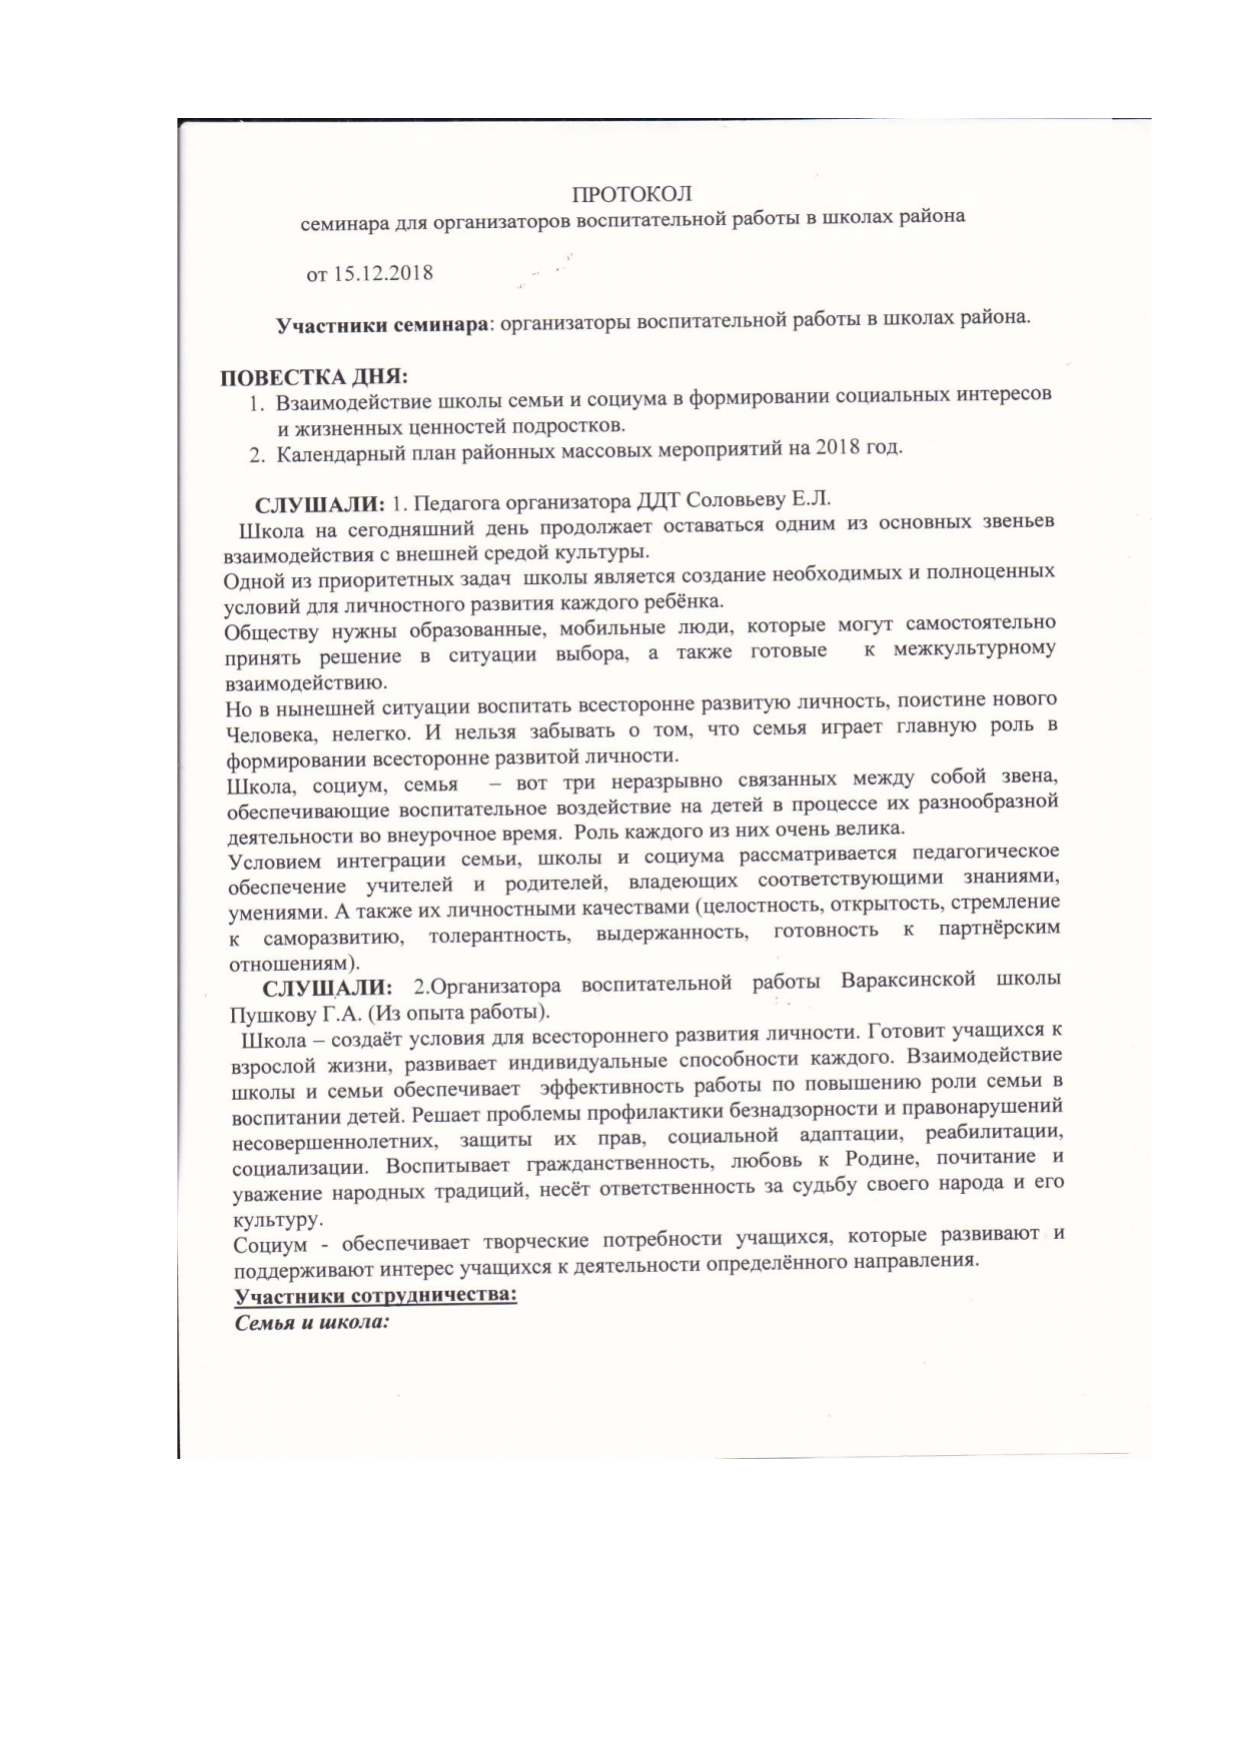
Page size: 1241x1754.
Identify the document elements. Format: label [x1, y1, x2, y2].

picture [177, 118, 1152, 1459]
